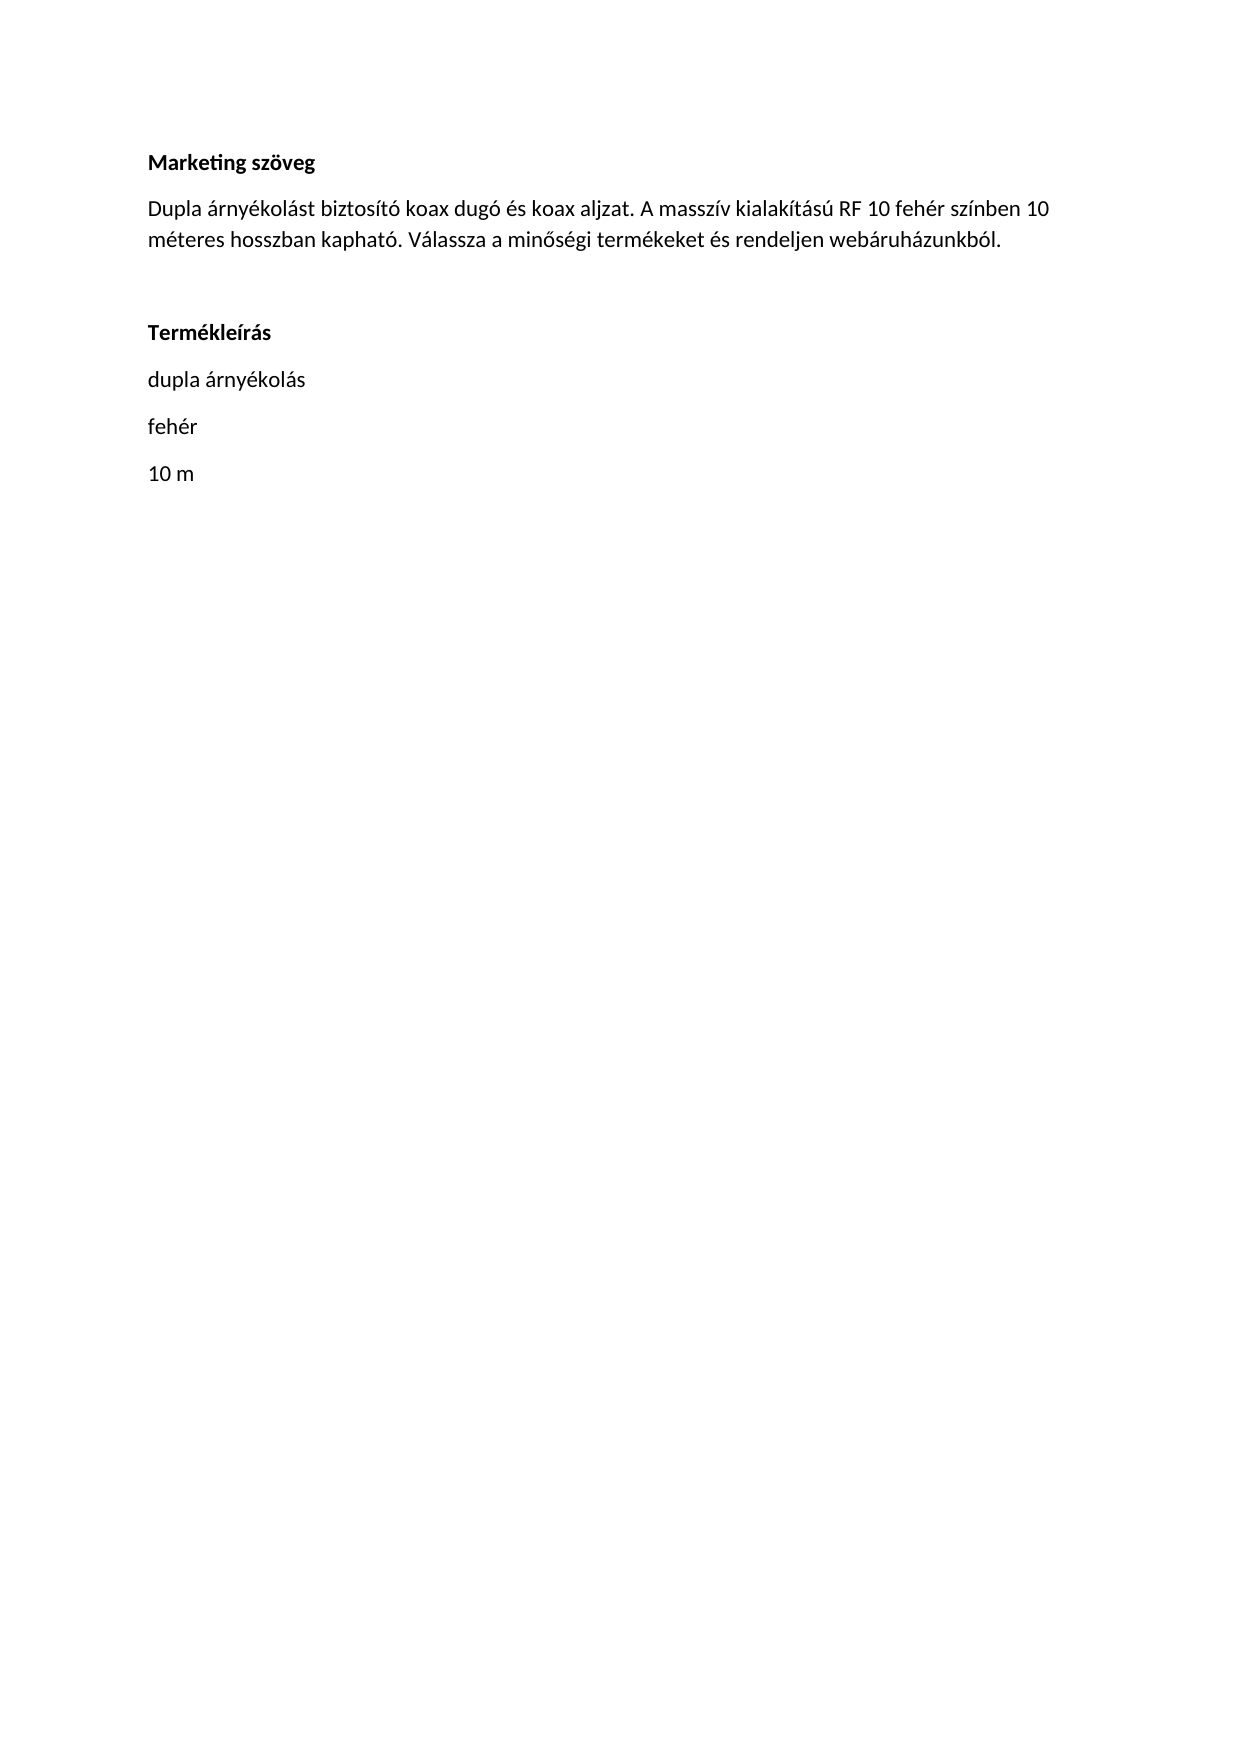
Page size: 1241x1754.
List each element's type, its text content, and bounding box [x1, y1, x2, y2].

text 10 m [148, 459, 1093, 487]
text Marketing szöveg [148, 148, 1093, 176]
text fehér [148, 412, 1093, 440]
text Dupla árnyékolást biztosító koax dugó és koax aljzat. A masszív kialakítású RF 10 fehér színben 10 méteres hosszban kapható. Válassza a minőségi termékeket és rendeljen webáruházunkból. [148, 194, 1093, 253]
text Termékleírás [148, 318, 1093, 346]
text dupla árnyékolás [148, 365, 1093, 393]
